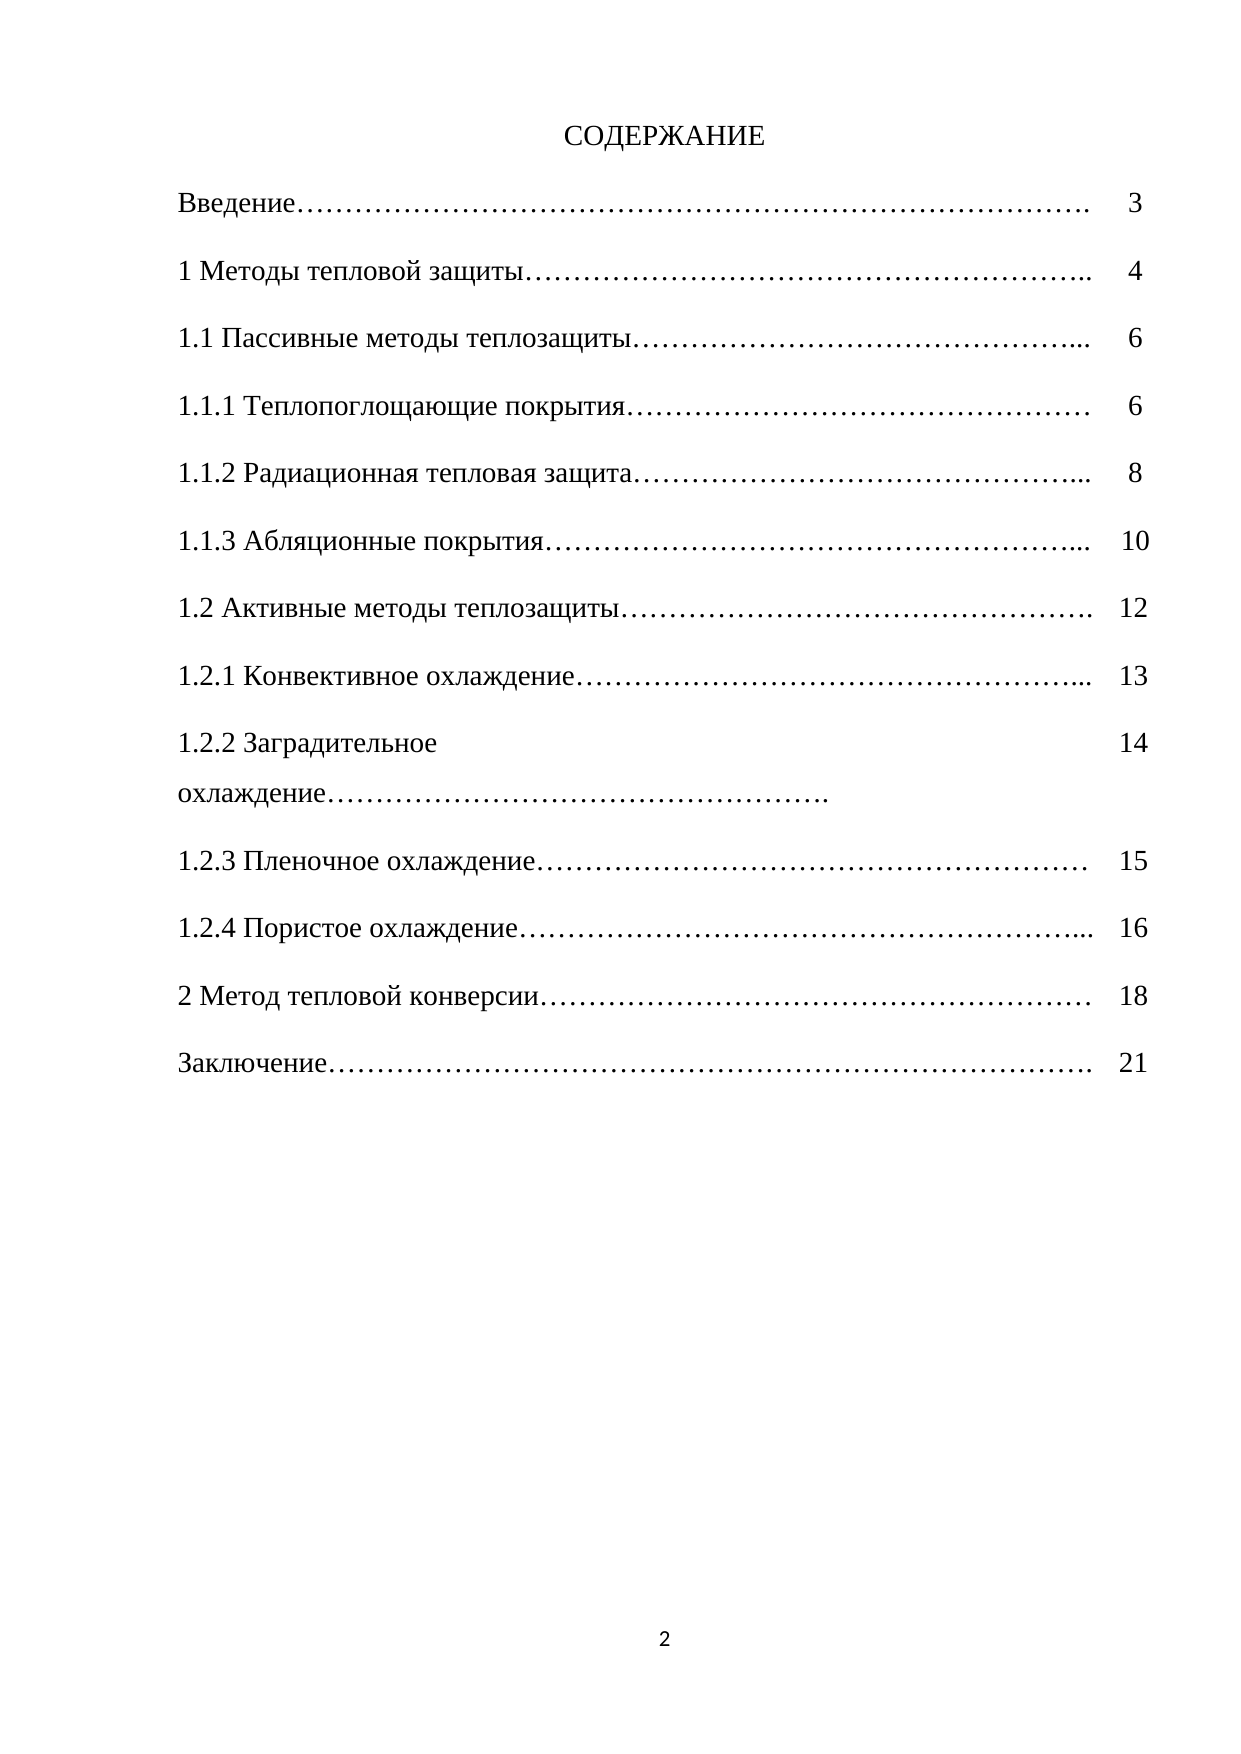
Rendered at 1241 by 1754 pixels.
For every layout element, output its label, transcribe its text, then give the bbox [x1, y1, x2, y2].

table_cell 18 [1108, 978, 1163, 1046]
table_cell 10 [1108, 523, 1163, 590]
table_cell 1.1.1 Теплопоглощающие покрытия………………………………………… [166, 388, 1107, 455]
table_cell 15 [1108, 843, 1163, 911]
table_cell 16 [1108, 911, 1163, 978]
table_cell 12 [1108, 590, 1163, 658]
table_cell 2 Метод тепловой конверсии………………………………………………… [166, 978, 1107, 1046]
table_cell 13 [1108, 658, 1163, 725]
table_cell Заключение……………………………………………………………………. [166, 1046, 1107, 1113]
table_header Введение………………………………………………………………………. [166, 185, 1107, 253]
table_cell 8 [1108, 455, 1163, 523]
table_cell 1.2 Активные методы теплозащиты…………………………………………. [166, 590, 1107, 658]
table_cell 1.2.1 Конвективное охлаждение……………………………………………... [166, 658, 1107, 725]
table_cell 1 Методы тепловой защиты………………………………………………….. [166, 253, 1107, 320]
table_cell 21 [1108, 1046, 1163, 1113]
table_header 3 [1108, 185, 1163, 253]
table_cell 1.2.3 Пленочное охлаждение………………………………………………… [166, 843, 1107, 911]
table_cell 1.1.3 Абляционные покрытия………………………………………………... [166, 523, 1107, 590]
table_cell 1.1.2 Радиационная тепловая защита………………………………………... [166, 455, 1107, 523]
table_cell 6 [1108, 388, 1163, 455]
table_cell 6 [1108, 320, 1163, 388]
table_cell 4 [1108, 253, 1163, 320]
table_cell 1.1 Пассивные методы теплозащиты………………………………………... [166, 320, 1107, 388]
table_cell 1.2.4 Пористое охлаждение…………………………………………………... [166, 911, 1107, 978]
text СОДЕРЖАНИЕ [177, 118, 1152, 152]
table_cell 14 [1108, 725, 1163, 843]
table_cell 1.2.2 Заградительное охлаждение……………………………………………. [166, 725, 1107, 843]
